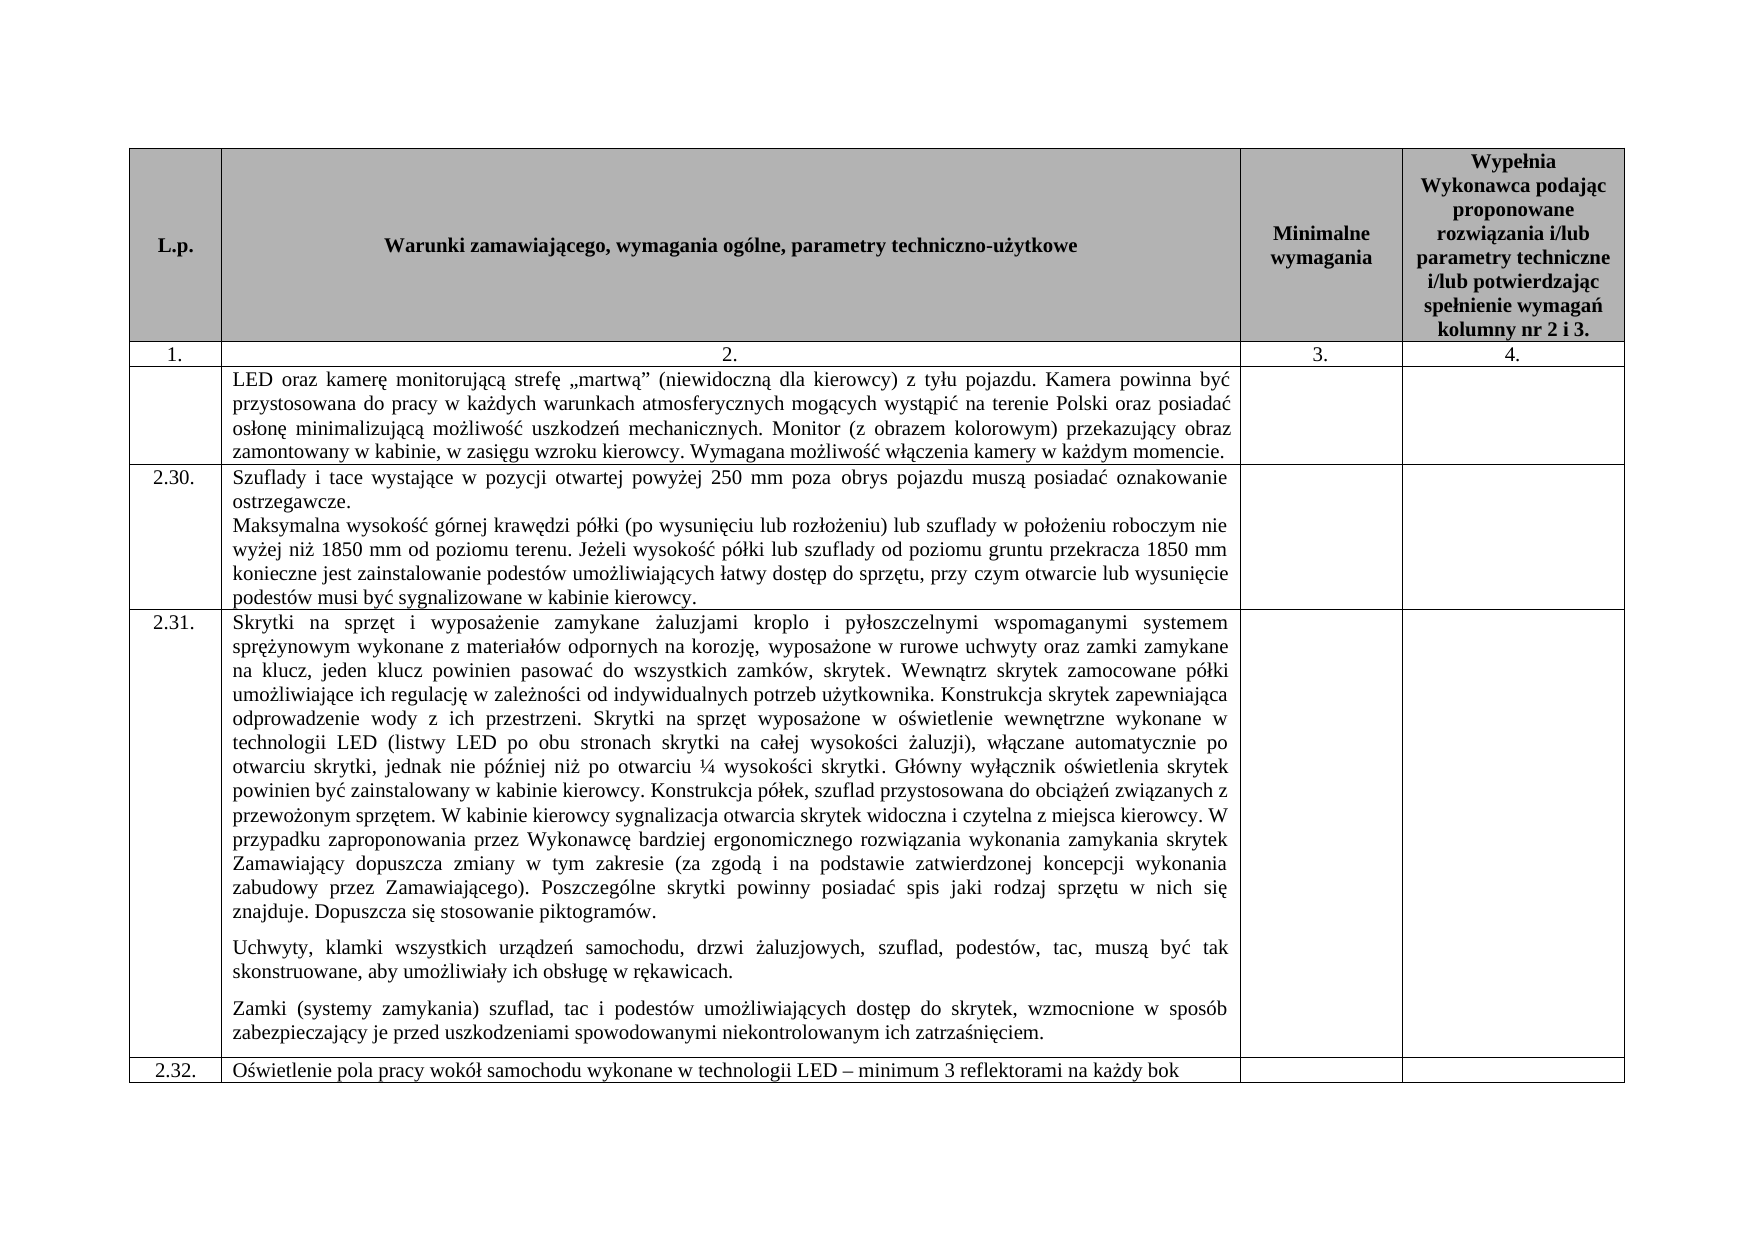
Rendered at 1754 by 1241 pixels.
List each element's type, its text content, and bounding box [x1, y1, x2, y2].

table_cell Skrytki na sprzęt i wyposażenie zamykane żaluzjami kroplo i pyłoszczelnymi wspomaganymi systemem sprężynowym wykonane z materiałów odpornych na korozję, wyposażone w rurowe uchwyty oraz zamki zamykane na klucz, jeden klucz powinien pasować do wszystkich zamków, skrytek. Wewnątrz skrytek zamocowane półki umożliwiające ich regulację w zależności od indywidualnych potrzeb użytkownika. Konstrukcja skrytek zapewniająca odprowadzenie wody z ich przestrzeni. Skrytki na sprzęt wyposażone w oświetlenie wewnętrzne wykonane w technologii LED (listwy LED po obu stronach skrytki na całej wysokości żaluzji), włączane automatycznie po otwarciu skrytki, jednak nie później niż po otwarciu ¼ wysokości skrytki. Główny wyłącznik oświetlenia skrytek powinien być zainstalowany w kabinie kierowcy. Konstrukcja półek, szuflad przystosowana do obciążeń związanych z przewożonym sprzętem. W kabinie kierowcy sygnalizacja otwarcia skrytek widoczna i czytelna z miejsca kierowcy. W przypadku zaproponowania przez Wykonawcę bardziej ergonomicznego rozwiązania wykonania zamykania skrytek Zamawiający dopuszcza zmiany w tym zakresie (za zgodą i na podstawie zatwierdzonej koncepcji wykonania zabudowy przez Zamawiającego). Poszczególne skrytki powinny posiadać spis jaki rodzaj sprzętu w nich się znajduje. Dopuszcza się stosowanie piktogramów. Uchwyty, klamki wszystkich urządzeń samochodu, drzwi żaluzjowych, szuflad, podestów, tac, muszą być tak skonstruowane, aby umożliwiały ich obsługę w rękawicach. Zamki (systemy zamykania) szuflad, tac i podestów umożliwiających dostęp do skrytek, wzmocnione w sposób zabezpieczający je przed uszkodzeniami spowodowanymi niekontrolowanym ich zatrzaśnięciem. [222, 610, 1240, 1057]
table_header Warunki zamawiającego, wymagania ogólne, parametry techniczno-użytkowe [222, 149, 1240, 341]
table_cell [1403, 610, 1624, 1057]
table_header L.p. [130, 149, 221, 341]
table_cell [1403, 1058, 1624, 1082]
table_cell [130, 367, 221, 463]
table_header Minimalne wymagania [1241, 149, 1402, 341]
table_header Wypełnia Wykonawca podając proponowane rozwiązania i/lub parametry techniczne i/lub potwierdzając spełnienie wymagań kolumny nr 2 i 3. [1403, 149, 1624, 341]
table_cell [130, 342, 221, 366]
table_cell [1241, 610, 1402, 1057]
table_cell [1403, 342, 1624, 366]
table_cell [1241, 465, 1402, 609]
table_cell [130, 465, 221, 609]
table_cell [1403, 465, 1624, 609]
table_cell [130, 610, 221, 1057]
table_cell [1241, 1058, 1402, 1082]
table_cell [222, 342, 1240, 366]
table_cell Szuflady i tace wystające w pozycji otwartej powyżej 250 mm poza obrys pojazdu muszą posiadać oznakowanie ostrzegawcze. Maksymalna wysokość górnej krawędzi półki (po wysunięciu lub rozłożeniu) lub szuflady w położeniu roboczym nie wyżej niż 1850 mm od poziomu terenu. Jeżeli wysokość półki lub szuflady od poziomu gruntu przekracza 1850 mm konieczne jest zainstalowanie podestów umożliwiających łatwy dostęp do sprzętu, przy czym otwarcie lub wysunięcie podestów musi być sygnalizowane w kabinie kierowcy. [222, 465, 1240, 609]
table_cell 2.32. [130, 1058, 221, 1082]
table_cell [1241, 342, 1402, 366]
table_cell [1241, 367, 1402, 463]
table_cell [1403, 367, 1624, 463]
